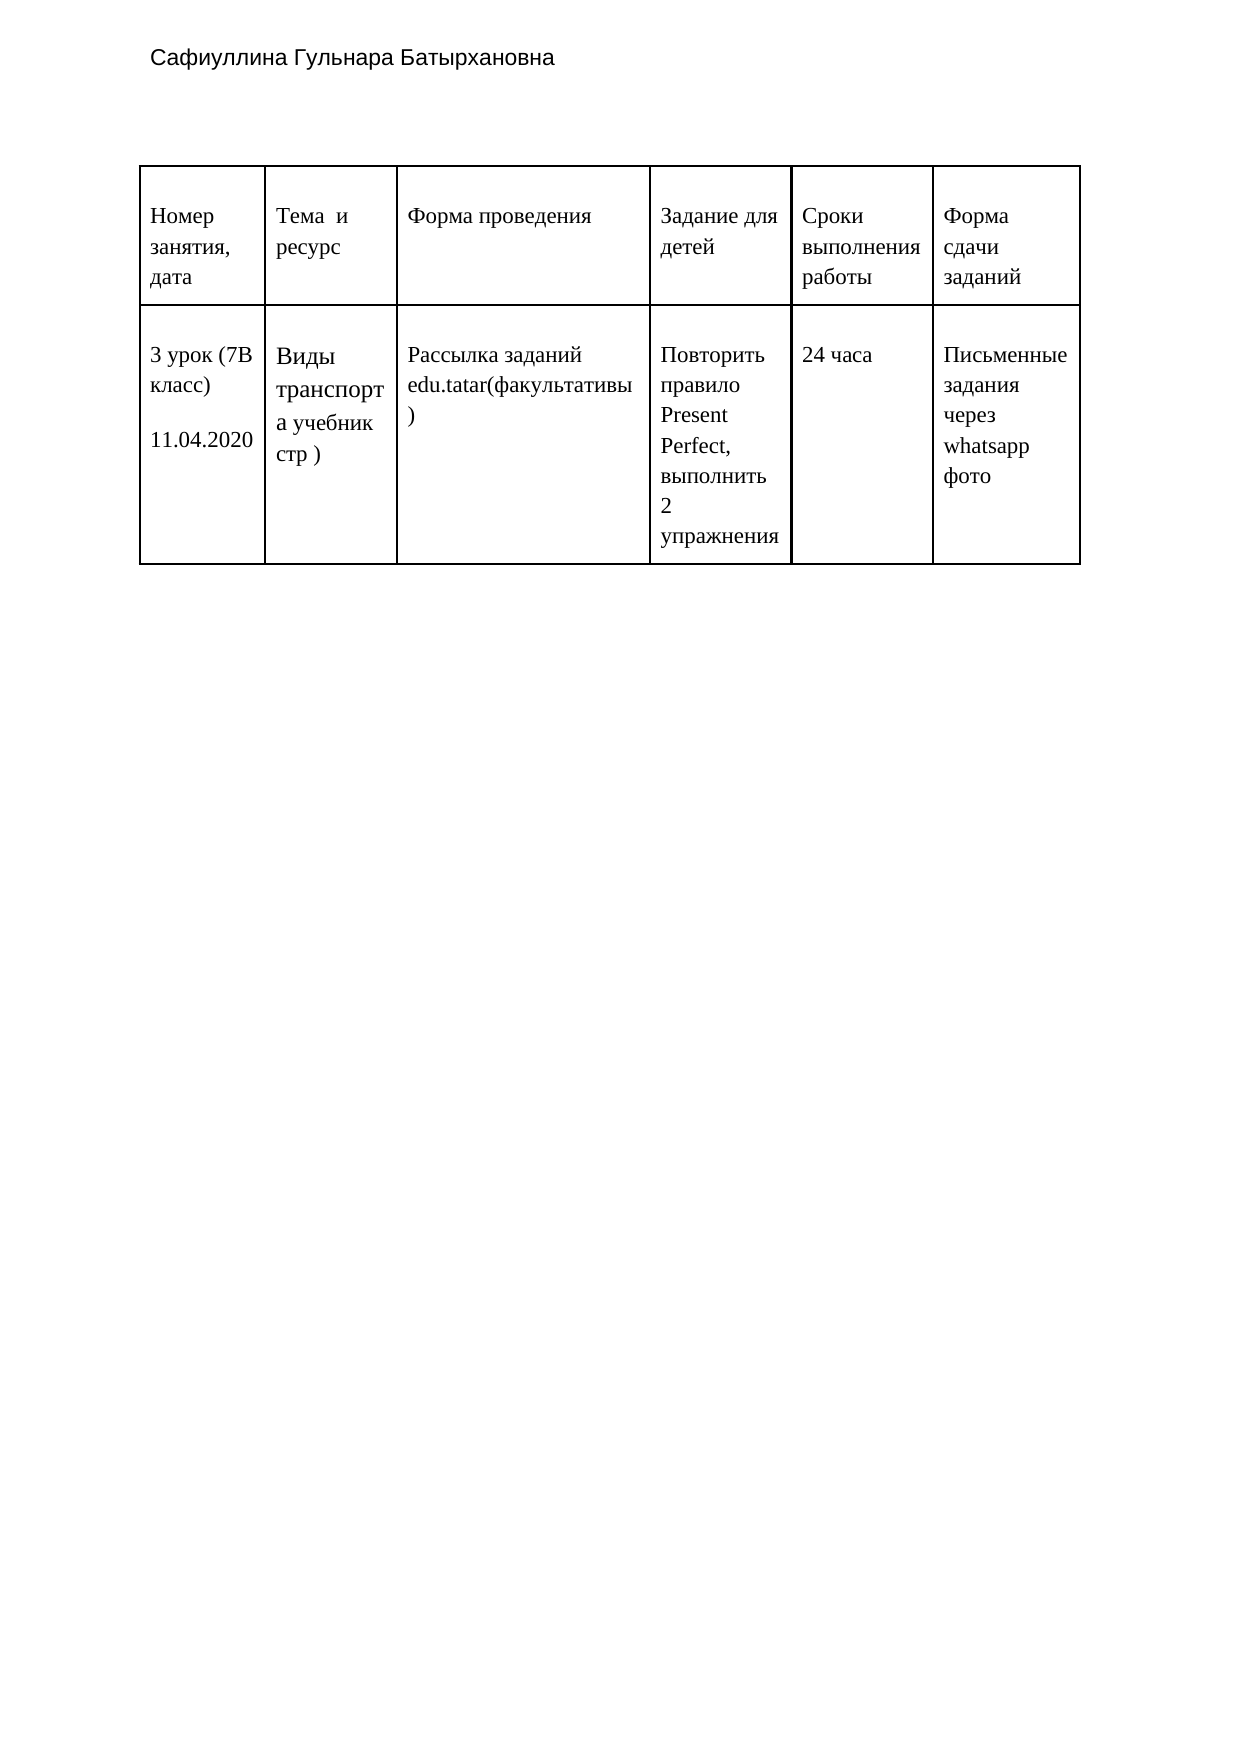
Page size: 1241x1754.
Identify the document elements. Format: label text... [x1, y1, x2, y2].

table_cell 24 часа [793, 306, 932, 563]
table_header Форма проведения [398, 167, 649, 304]
table_header Номер занятия, дата [141, 167, 264, 304]
table_header Тема и ресурс [266, 167, 396, 304]
table_cell Рассылка заданий edu.tatar(факультативы) [398, 306, 649, 563]
table_cell Виды транспорта учебник стр ) [266, 306, 396, 563]
text Сафиуллина Гульнара Батырхановна [150, 44, 1090, 71]
table_header Задание для детей [651, 167, 790, 304]
table_cell Повторить правило Present Perfect, выполнить 2 упражнения [651, 306, 790, 563]
table_cell Письменные задания через whatsapp фото [934, 306, 1079, 563]
table_cell 3 урок (7В класс) 11.04.2020 [141, 306, 264, 563]
table_header Форма сдачи заданий [934, 167, 1079, 304]
table_header Сроки выполнения работы [793, 167, 932, 304]
